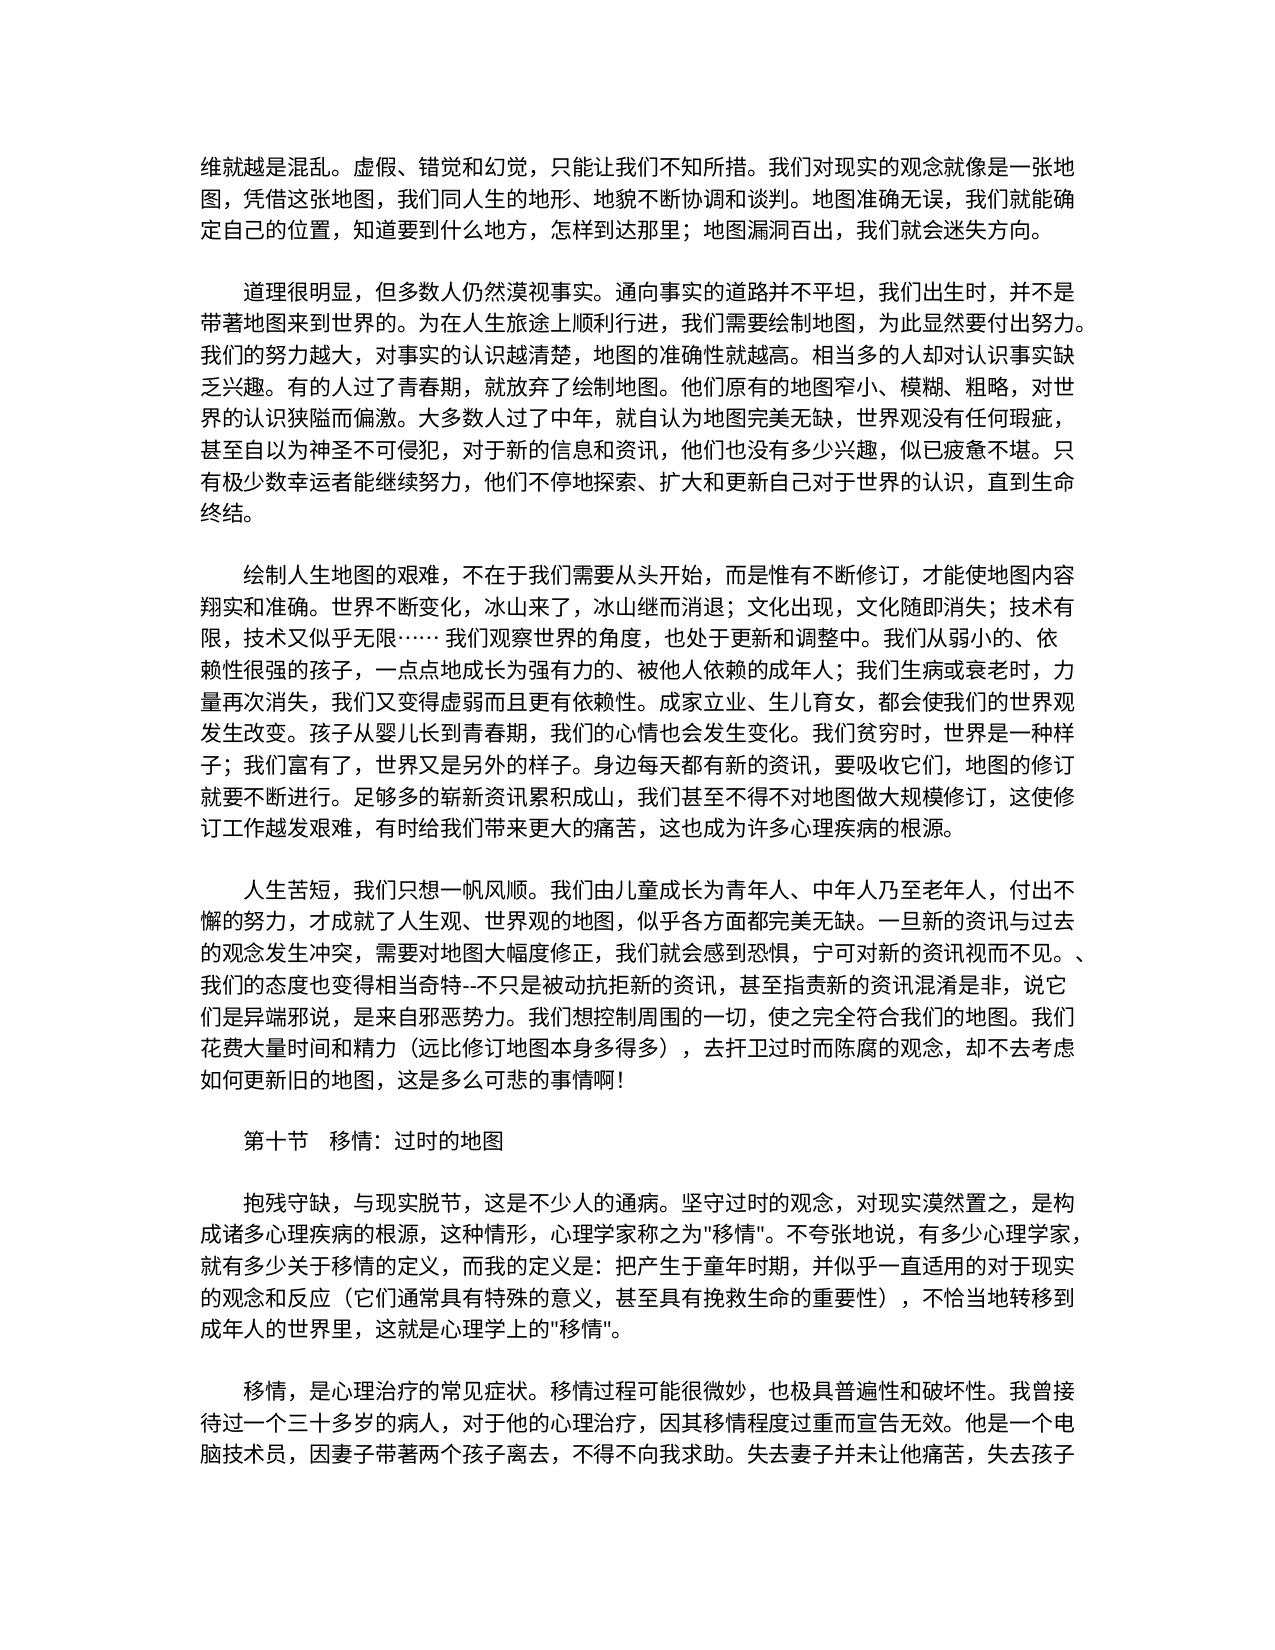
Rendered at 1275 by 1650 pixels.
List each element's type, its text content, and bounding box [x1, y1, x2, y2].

text 道理很明显，但多数人仍然漠视事实。通向事实的道路并不平坦，我们出生时，并不是带著地图来到世界的。为在人生旅途上顺利行进，我们需要绘制地图，为此显然要付出努力。我们的努力越大，对事实的认识越清楚，地图的准确性就越高。相当多的人却对认识事实缺乏兴趣。有的人过了青春期，就放弃了绘制地图。他们原有的地图窄小、模糊、粗略，对世界的认识狭隘而偏激。大多数人过了中年，就自认为地图完美无缺，世界观没有任何瑕疵，甚至自以为神圣不可侵犯，对于新的信息和资讯，他们也没有多少兴趣，似已疲惫不堪。只有极少数幸运者能继续努力，他们不停地探索、扩大和更新自己对于世界的认识，直到生命终结。 [200, 275, 1075, 528]
text 抱残守缺，与现实脱节，这是不少人的通病。坚守过时的观念，对现实漠然置之，是构成诸多心理疾病的根源，这种情形，心理学家称之为"移情"。不夸张地说，有多少心理学家，就有多少关于移情的定义，而我的定义是：把产生于童年时期，并似乎一直适用的对于现实的观念和反应（它们通常具有特殊的意义，甚至具有挽救生命的重要性），不恰当地转移到成年人的世界里，这就是心理学上的"移情"。 [200, 1186, 1075, 1344]
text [200, 1374, 1075, 1469]
text 人生苦短，我们只想一帆风顺。我们由儿童成长为青年人、中年人乃至老年人，付出不懈的努力，才成就了人生观、世界观的地图，似乎各方面都完美无缺。一旦新的资讯与过去的观念发生冲突，需要对地图大幅度修正，我们就会感到恐惧，宁可对新的资讯视而不见。、我们的态度也变得相当奇特--不只是被动抗拒新的资讯，甚至指责新的资讯混淆是非，说它们是异端邪说，是来自邪恶势力。我们想控制周围的一切，使之完全符合我们的地图。我们花费大量时间和精力（远比修订地图本身多得多），去扞卫过时而陈腐的观念，却不去考虑如何更新旧的地图，这是多么可悲的事情啊！ [200, 873, 1075, 1094]
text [200, 150, 1075, 245]
text 第十节 移情：过时的地图 [200, 1124, 1075, 1156]
text 绘制人生地图的艰难，不在于我们需要从头开始，而是惟有不断修订，才能使地图内容翔实和准确。世界不断变化，冰山来了，冰山继而消退；文化出现，文化随即消失；技术有限，技术又似乎无限…… 我们观察世界的角度，也处于更新和调整中。我们从弱小的、依赖性很强的孩子，一点点地成长为强有力的、被他人依赖的成年人；我们生病或衰老时，力量再次消失，我们又变得虚弱而且更有依赖性。成家立业、生儿育女，都会使我们的世界观发生改变。孩子从婴儿长到青春期，我们的心情也会发生变化。我们贫穷时，世界是一种样子；我们富有了，世界又是另外的样子。身边每天都有新的资讯，要吸收它们，地图的修订就要不断进行。足够多的崭新资讯累积成山，我们甚至不得不对地图做大规模修订，这使修订工作越发艰难，有时给我们带来更大的痛苦，这也成为许多心理疾病的根源。 [200, 558, 1075, 843]
